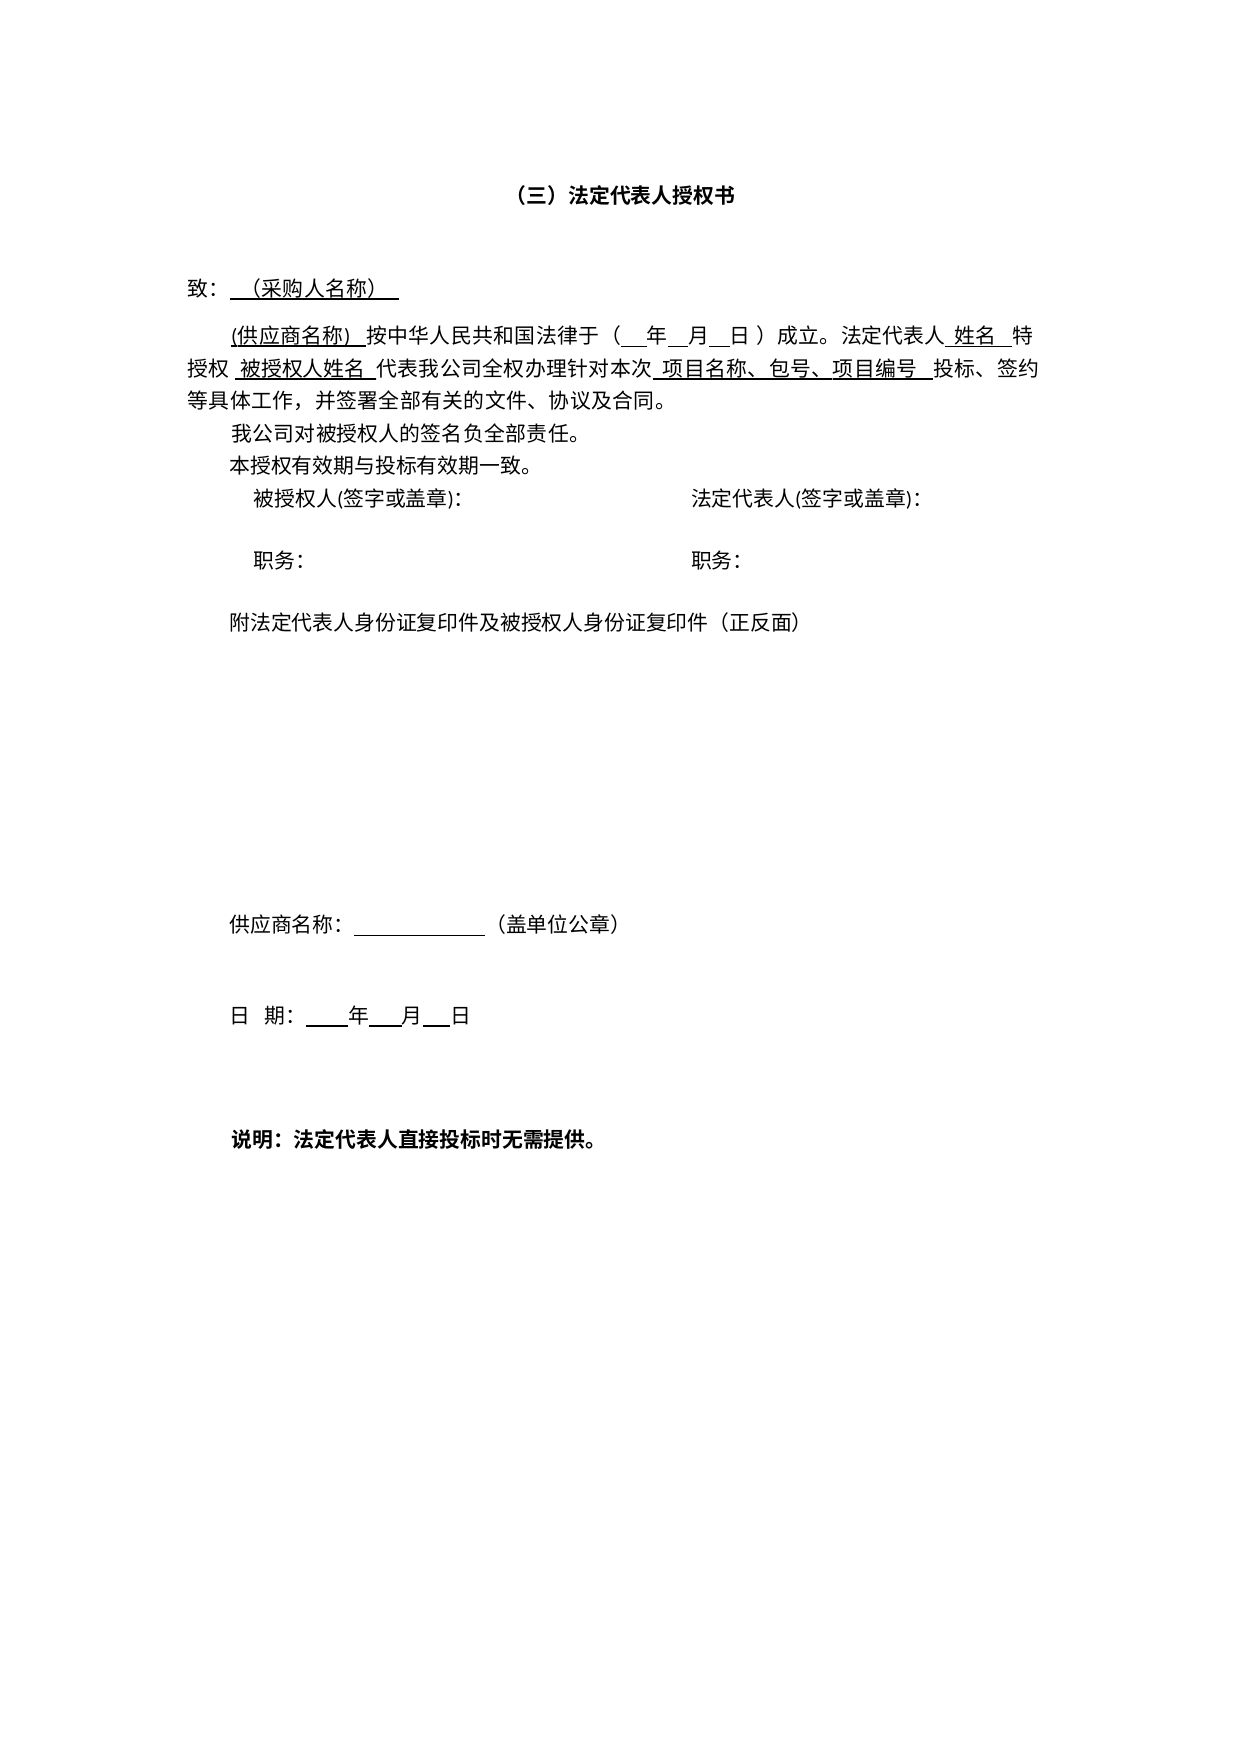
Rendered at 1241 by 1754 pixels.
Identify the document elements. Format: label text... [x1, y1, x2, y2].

text 附法定代表人身份证复印件及被授权人身份证复印件（正反面） [187, 606, 1053, 636]
text 说明：法定代表人直接投标时无需提供。 [231, 1122, 1053, 1155]
text （三）法定代表人授权书 [187, 178, 1053, 211]
text 日 期： 年 月 日 [187, 999, 1053, 1029]
table_cell 职务： [242, 544, 679, 606]
text (供应商名称) 按中华人民共和国法律于（ 年 月 日 ）成立。法定代表人 姓名 特授权 被授权人姓名 代表我公司全权办理针对本次 项目名称、包号、项目编号 投标、签约等具体工作，并签署全部有关的文件、协议及合同。 [187, 319, 1053, 416]
table_header 法定代表人(签字或盖章)： [680, 481, 1095, 544]
text 本授权有效期与投标有效期一致。 [187, 449, 1031, 481]
text 供应商名称： （盖单位公章） [187, 909, 1053, 939]
table_cell 职务： [680, 544, 1095, 606]
table_header 被授权人(签字或盖章)： [242, 481, 679, 544]
text 致： （采购人名称） [187, 271, 1053, 303]
text 我公司对被授权人的签名负全部责任。 [187, 416, 1053, 449]
